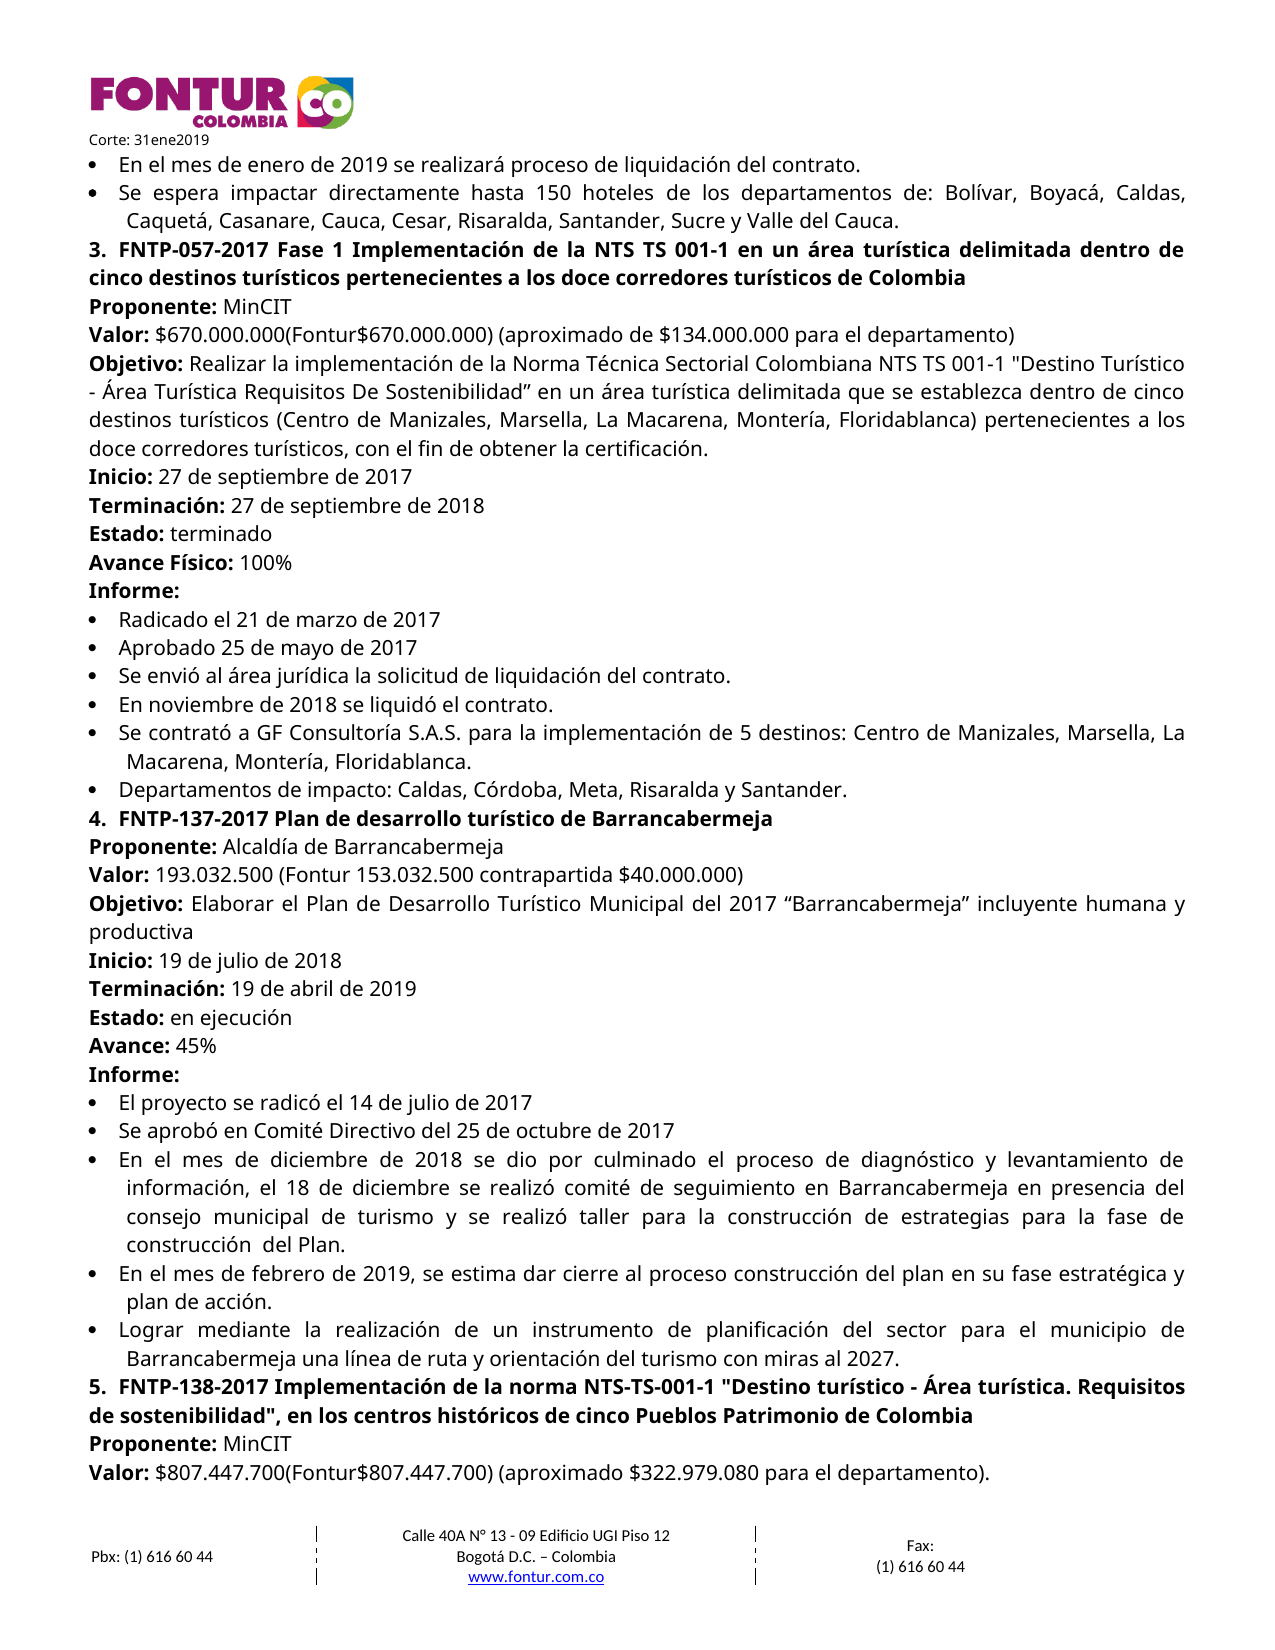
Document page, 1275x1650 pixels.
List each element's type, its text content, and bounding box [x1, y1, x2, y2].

list El proyecto se radicó el 14 de julio de 2017 [89, 1088, 1186, 1117]
text Valor: $807.447.700(Fontur$807.447.700) (aproximado $322.979.080 para el departamento). [89, 1458, 1186, 1486]
text Valor: 193.032.500 (Fontur 153.032.500 contrapartida $40.000.000) [89, 861, 1186, 889]
text Terminación: 27 de septiembre de 2018 [89, 491, 1186, 519]
picture [88, 73, 355, 130]
text Objetivo: Realizar la implementación de la Norma Técnica Sectorial Colombiana NTS TS 001-1 "Destino Turístico - Área Turística Requisitos De Sostenibilidad” en un área turística delimitada que se establezca dentro de cinco destinos turísticos (Centro de Manizales, Marsella, La Macarena, Montería, Floridablanca) pertenecientes a los doce corredores turísticos, con el fin de obtener la certificación. [89, 349, 1186, 462]
list Se aprobó en Comité Directivo del 25 de octubre de 2017 [89, 1117, 1186, 1145]
list FNTP-057-2017 Fase 1 Implementación de la NTS TS 001-1 en un área turística delimitada dentro de cinco destinos turísticos pertenecientes a los doce corredores turísticos de Colombia [89, 235, 1186, 292]
text Informe: [89, 576, 1186, 605]
list Aprobado 25 de mayo de 2017 [89, 633, 1186, 662]
list En noviembre de 2018 se liquidó el contrato. [89, 690, 1186, 718]
text Proponente: Alcaldía de Barrancabermeja [89, 832, 1186, 861]
list Se envió al área jurídica la solicitud de liquidación del contrato. [89, 662, 1186, 690]
text Estado: en ejecución [89, 1003, 1186, 1031]
text Avance: 45% [89, 1031, 1186, 1060]
list En el mes de enero de 2019 se realizará proceso de liquidación del contrato. [89, 150, 1186, 178]
list Radicado el 21 de marzo de 2017 [89, 605, 1186, 633]
text Inicio: 19 de julio de 2018 [89, 946, 1186, 974]
text Objetivo: Elaborar el Plan de Desarrollo Turístico Municipal del 2017 “Barrancabermeja” incluyente humana y productiva [89, 889, 1186, 946]
text Valor: $670.000.000(Fontur$670.000.000) (aproximado de $134.000.000 para el departamento) [89, 320, 1186, 349]
list En el mes de diciembre de 2018 se dio por culminado el proceso de diagnóstico y levantamiento de información, el 18 de diciembre se realizó comité de seguimiento en Barrancabermeja en presencia del consejo municipal de turismo y se realizó taller para la construcción de estrategias para la fase de construcción del Plan. [89, 1145, 1186, 1259]
list Se espera impactar directamente hasta 150 hoteles de los departamentos de: Bolívar, Boyacá, Caldas, Caquetá, Casanare, Cauca, Cesar, Risaralda, Santander, Sucre y Valle del Cauca. [89, 178, 1186, 235]
list Departamentos de impacto: Caldas, Córdoba, Meta, Risaralda y Santander. [89, 775, 1186, 804]
text Proponente: MinCIT [89, 292, 1186, 320]
list FNTP-137-2017 Plan de desarrollo turístico de Barrancabermeja [89, 804, 1186, 832]
list FNTP-138-2017 Implementación de la norma NTS-TS-001-1 "Destino turístico - Área turística. Requisitos de sostenibilidad", en los centros históricos de cinco Pueblos Patrimonio de Colombia [89, 1372, 1186, 1429]
text Informe: [89, 1060, 1186, 1088]
list En el mes de febrero de 2019, se estima dar cierre al proceso construcción del plan en su fase estratégica y plan de acción. [89, 1259, 1186, 1316]
text Avance Físico: 100% [89, 548, 1186, 576]
text Terminación: 19 de abril de 2019 [89, 974, 1186, 1003]
text Estado: terminado [89, 519, 1186, 548]
list Lograr mediante la realización de un instrumento de planificación del sector para el municipio de Barrancabermeja una línea de ruta y orientación del turismo con miras al 2027. [89, 1316, 1186, 1372]
list Se contrató a GF Consultoría S.A.S. para la implementación de 5 destinos: Centro de Manizales, Marsella, La Macarena, Montería, Floridablanca. [89, 718, 1186, 775]
text Inicio: 27 de septiembre de 2017 [89, 462, 1186, 491]
text Proponente: MinCIT [89, 1429, 1186, 1458]
